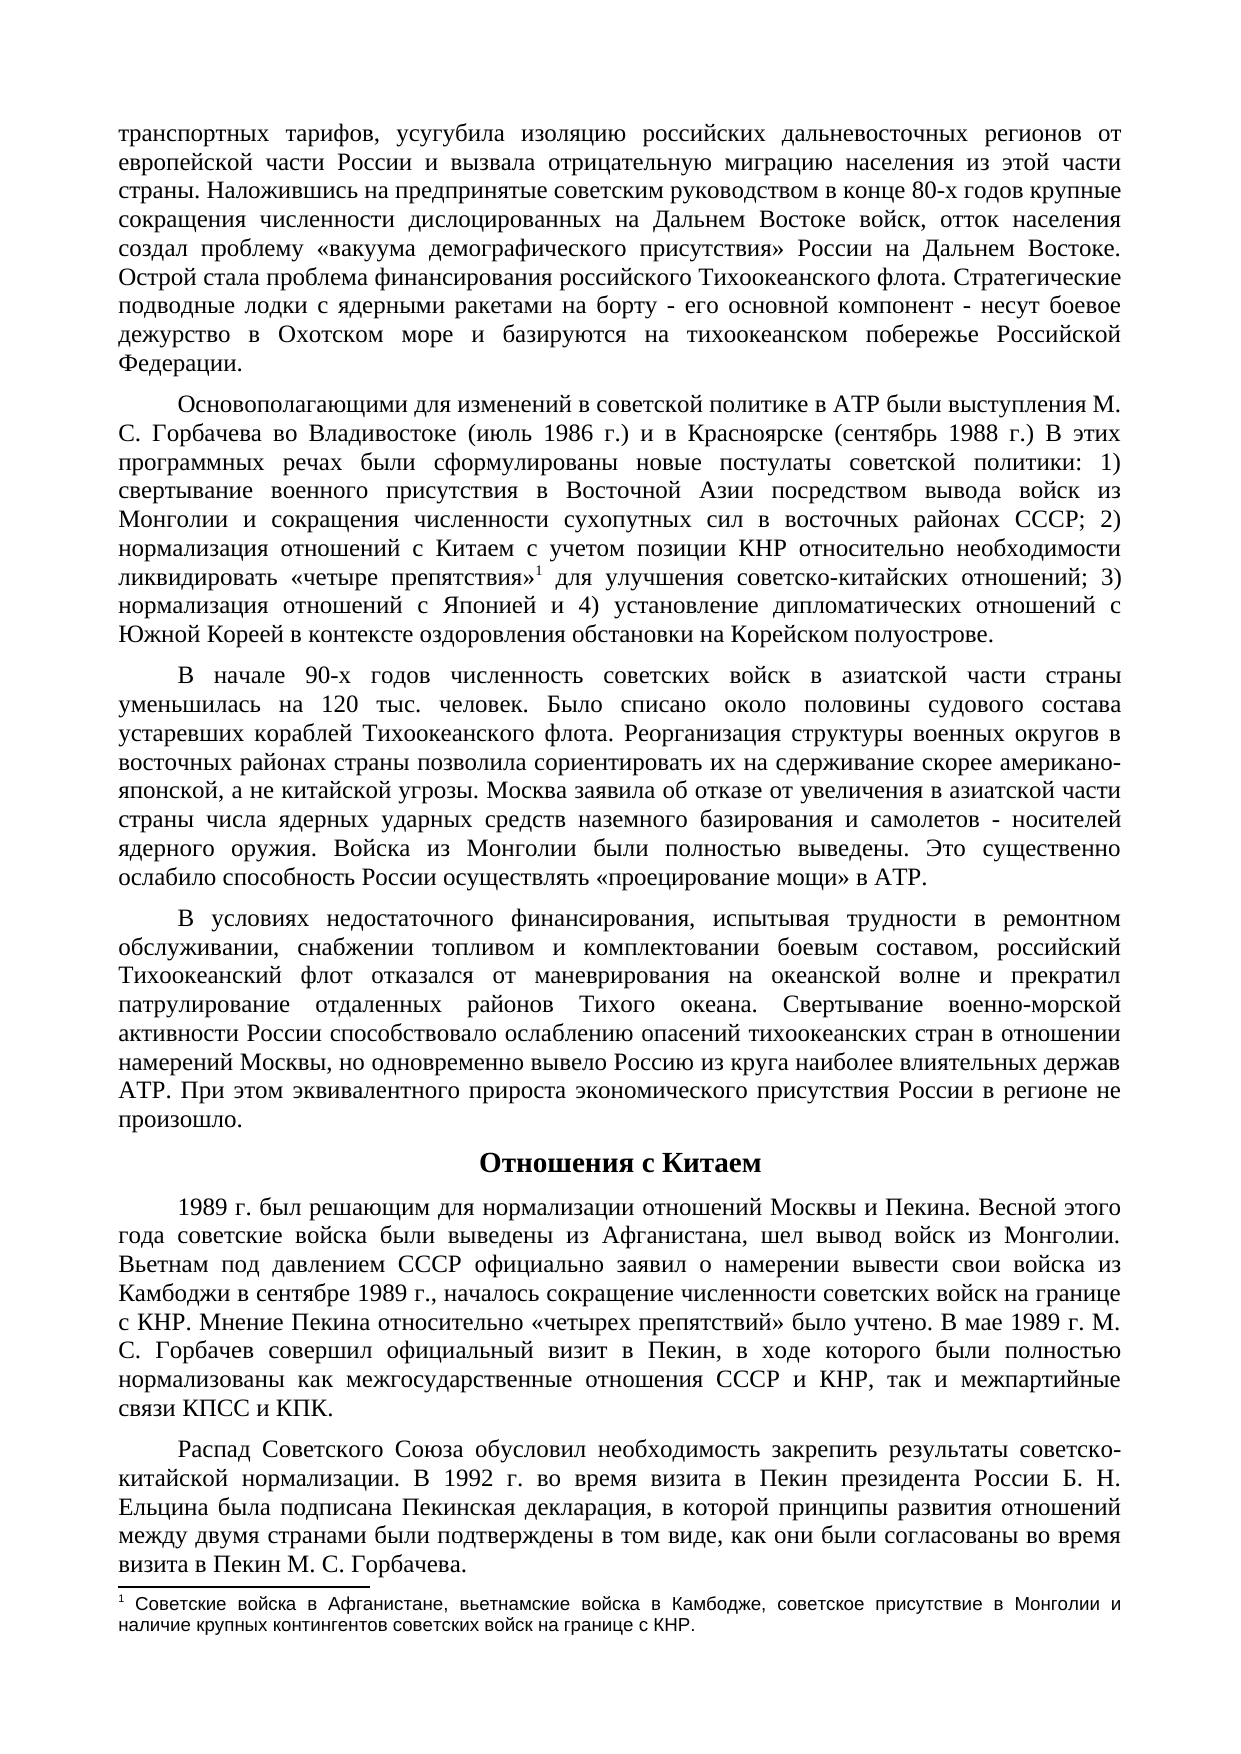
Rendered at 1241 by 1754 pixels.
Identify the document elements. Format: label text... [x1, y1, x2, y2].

text Отношения с Китаем [118, 1146, 1122, 1179]
text Распад Советского Союза обусловил необходимость закрепить результаты советско-китайской нормализации. В 1992 г. во время визита в Пекин президента России Б. Н. Ельцина была подписана Пекинская декларация, в которой принципы развития отношений между двумя странами были подтверждены в том виде, как они были согласованы во время визита в Пекин М. С. Горбачева. [118, 1434, 1122, 1578]
text В условиях недостаточного финансирования, испытывая трудности в ремонтном обслуживании, снабжении топливом и комплектовании боевым составом, российский Тихоокеанский флот отказался от маневрирования на океанской волне и прекратил патрулирование отдаленных районов Тихого океана. Свертывание военно-морской активности России способствовало ослаблению опасений тихоокеанских стран в отношении намерений Москвы, но одновременно вывело Россию из круга наиболее влиятельных держав АТР. При этом эквивалентного прироста экономического присутствия России в регионе не произошло. [118, 903, 1122, 1133]
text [118, 118, 1122, 377]
text Основополагающими для изменений в советской политике в АТР были выступления М. С. Горбачева во Владивостоке (июль 1986 г.) и в Красноярске (сентябрь 1988 г.) В этих программных речах были сформулированы новые постулаты советской политики: 1) свертывание военного присутствия в Восточной Азии посредством вывода войск из Монголии и сокращения численности сухопутных сил в восточных районах СССР; 2) нормализация отношений с Китаем с учетом позиции КНР относительно необходимости ликвидировать «четыре препятствия» для улучшения советско-китайских отношений; 3) нормализация отношений с Японией и 4) установление дипломатических отношений с Южной Кореей в контексте оздоровления обстановки на Корейском полуострове. [118, 389, 1122, 648]
text В начале 90-х годов численность советских войск в азиатской части страны уменьшилась на 120 тыс. человек. Было списано около половины судового состава устаревших кораблей Тихоокеанского флота. Реорганизация структуры военных округов в восточных районах страны позволила сориентировать их на сдерживание скорее американо-японской, а не китайской угрозы. Москва заявила об отказе от увеличения в азиатской части страны числа ядерных ударных средств наземного базирования и самолетов - носителей ядерного оружия. Войска из Монголии были полностью выведены. Это существенно ослабило способность России осуществлять «проецирование мощи» в АТР. [118, 661, 1122, 891]
text 1989 г. был решающим для нормализации отношений Москвы и Пекина. Весной этого года советские войска были выведены из Афганистана, шел вывод войск из Монголии. Вьетнам под давлением СССР официально заявил о намерении вывести свои войска из Камбоджи в сентябре 1989 г., началось сокращение численности советских войск на границе с КНР. Мнение Пекина относительно «четырех препятствий» было учтено. В мае 1989 г. М. С. Горбачев совершил официальный визит в Пекин, в ходе которого были полностью нормализованы как межгосударственные отношения СССР и КНР, так и межпартийные связи КПСС и КПК. [118, 1192, 1122, 1422]
